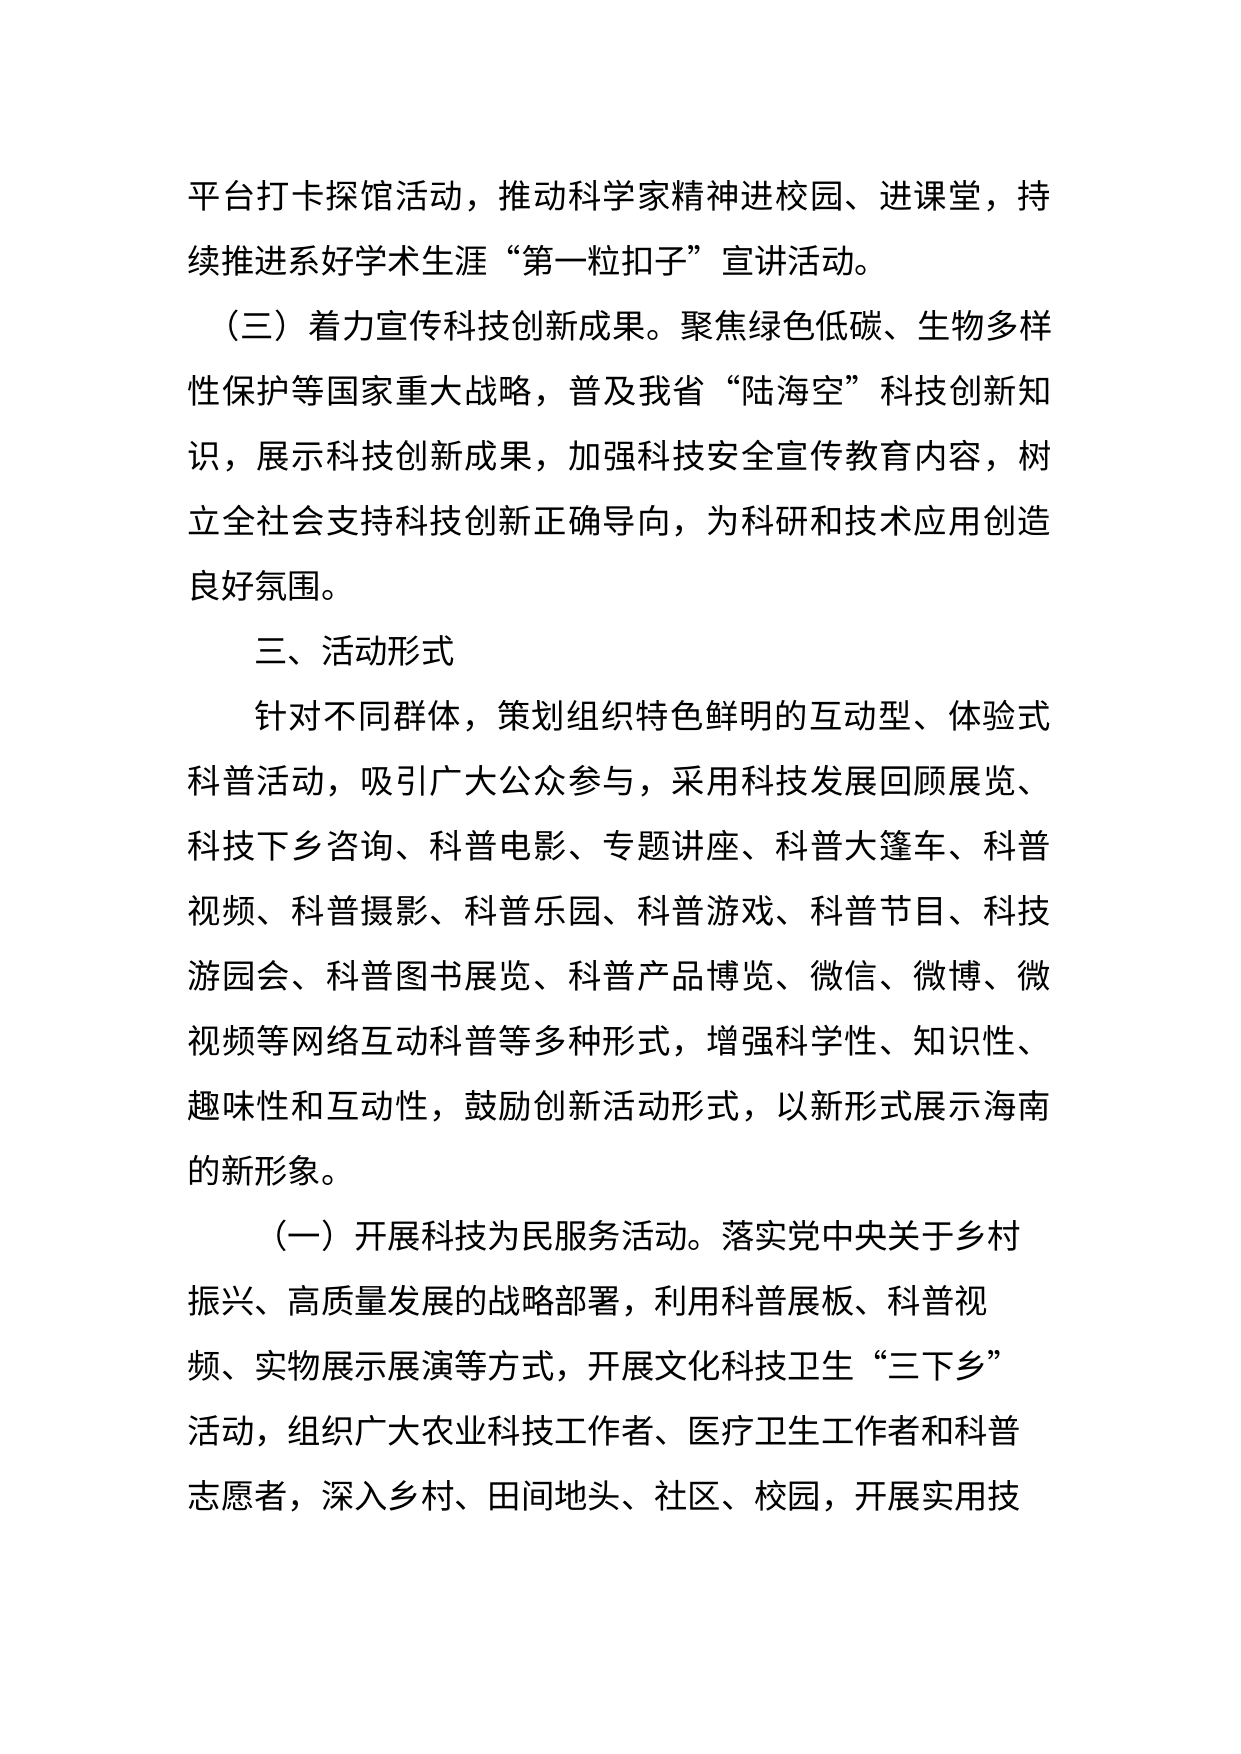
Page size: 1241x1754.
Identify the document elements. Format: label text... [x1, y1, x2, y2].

text 针对不同群体，策划组织特色鲜明的互动型、体验式科普活动，吸引广大公众参与，采用科技发展回顾展览、科技下乡咨询、科普电影、专题讲座、科普大篷车、科普视频、科普摄影、科普乐园、科普游戏、科普节目、科技游园会、科普图书展览、科普产品博览、微信、微博、微视频等网络互动科普等多种形式，增强科学性、知识性、趣味性和互动性，鼓励创新活动形式，以新形式展示海南的新形象。 [187, 682, 1053, 1202]
text 三、活动形式 [187, 617, 1053, 682]
text （三）着力宣传科技创新成果。聚焦绿色低碳、生物多样性保护等国家重大战略，普及我省“陆海空”科技创新知识，展示科技创新成果，加强科技安全宣传教育内容，树立全社会支持科技创新正确导向，为科研和技术应用创造良好氛围。 [187, 292, 1053, 617]
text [187, 1202, 1053, 1527]
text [187, 162, 1053, 292]
